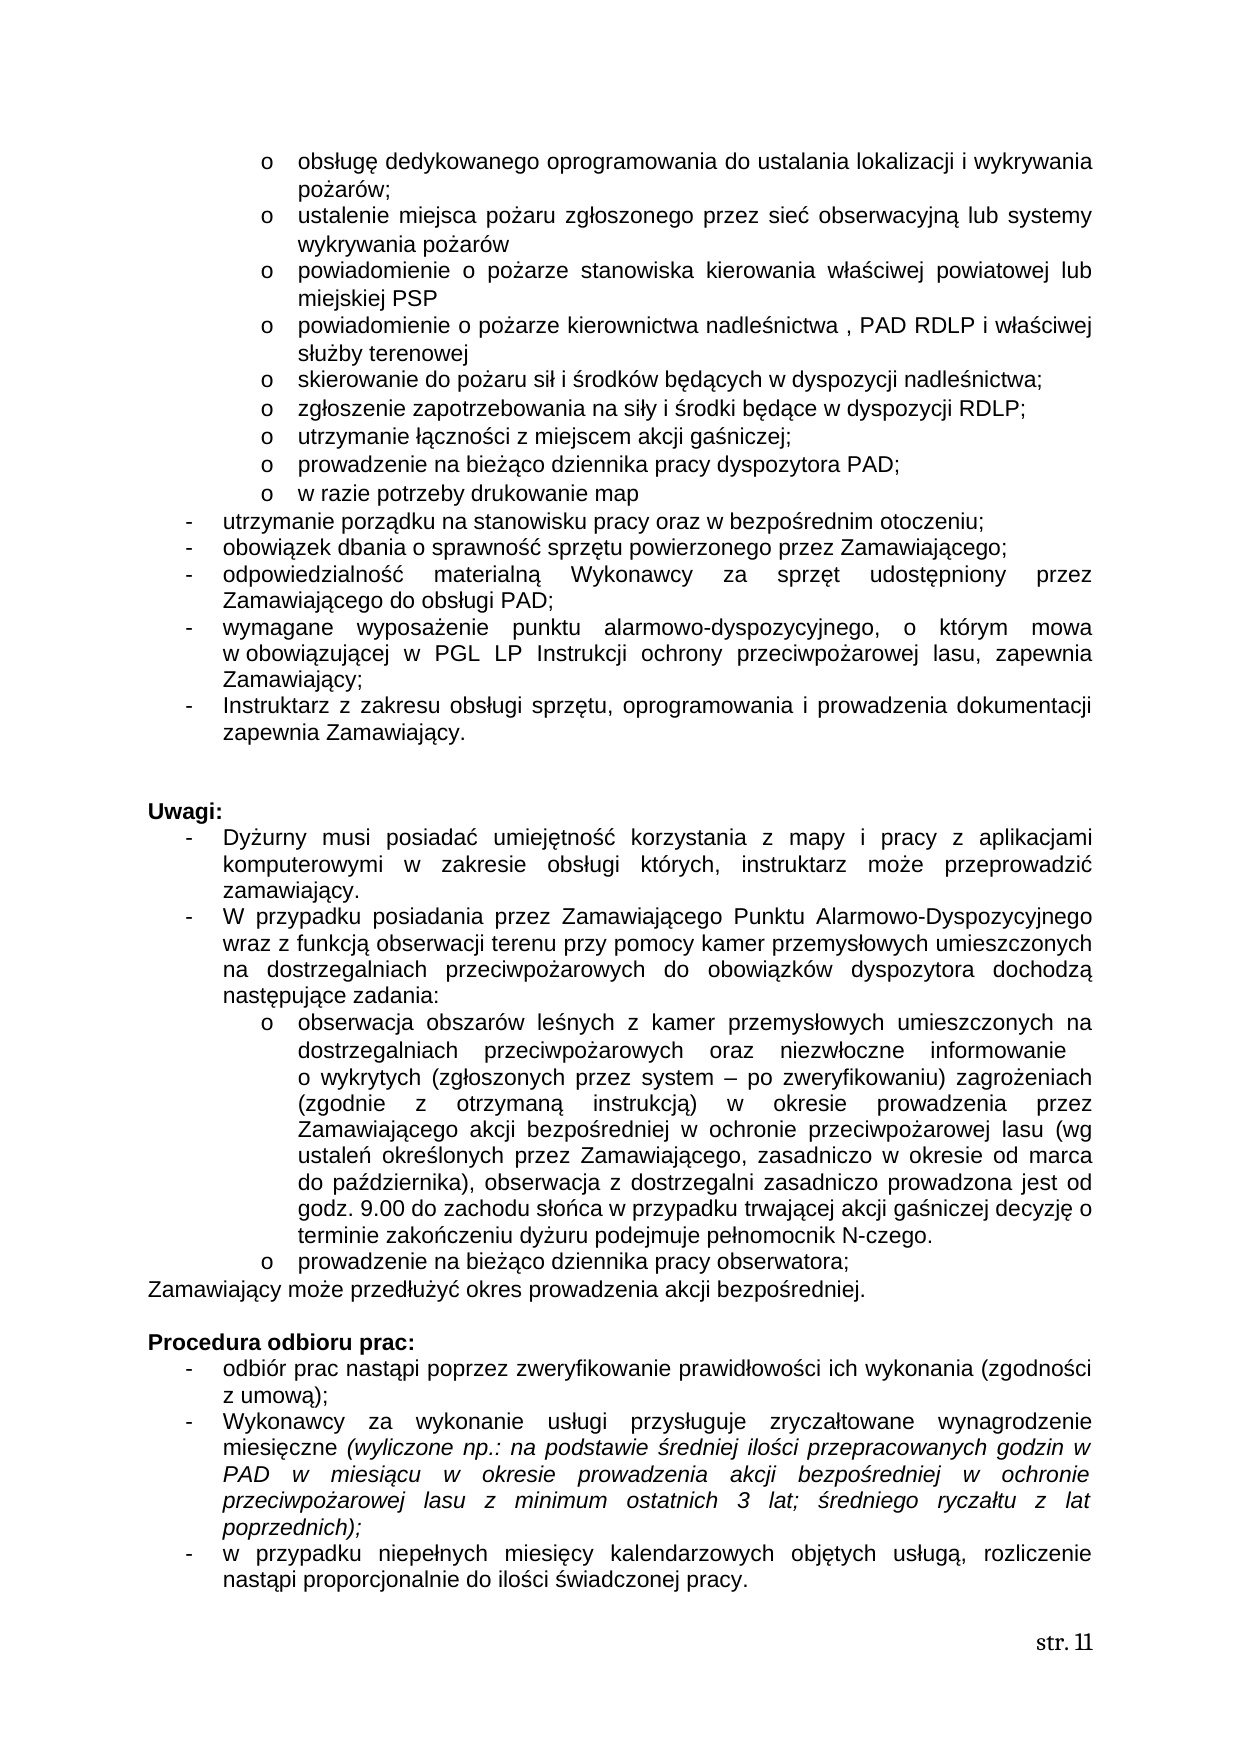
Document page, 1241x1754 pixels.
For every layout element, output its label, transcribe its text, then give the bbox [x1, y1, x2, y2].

text Zamawiający może przedłużyć okres prowadzenia akcji bezpośredniej. [148, 1276, 1093, 1303]
list odbiór prac nastąpi poprzez zweryfikowanie prawidłowości ich wykonania (zgodności z umową); [185, 1355, 1093, 1408]
list powiadomienie o pożarze stanowiska kierowania właściwej powiatowej lub miejskiej PSP [260, 257, 1093, 312]
list obserwacja obszarów leśnych z kamer przemysłowych umieszczonych na dostrzegalniach przeciwpożarowych oraz niezwłoczne informowanie o wykrytych (zgłoszonych przez system – po zweryfikowaniu) zagrożeniach (zgodnie z otrzymaną instrukcją) w okresie prowadzenia przez Zamawiającego akcji bezpośredniej w ochronie przeciwpożarowej lasu (wg ustaleń określonych przez Zamawiającego, zasadniczo w okresie od marca do października), obserwacja z dostrzegalni zasadniczo prowadzona jest od godz. 9.00 do zachodu słońca w przypadku trwającej akcji gaśniczej decyzję o terminie zakończeniu dyżuru podejmuje pełnomocnik N-czego. [260, 1009, 1093, 1248]
list W przypadku posiadania przez Zamawiającego Punktu Alarmowo-Dyspozycyjnego wraz z funkcją obserwacji terenu przy pomocy kamer przemysłowych umieszczonych na dostrzegalniach przeciwpożarowych do obowiązków dyspozytora dochodzą następujące zadania: [185, 903, 1093, 1009]
list wymagane wyposażenie punktu alarmowo-dyspozycyjnego, o którym mowa w obowiązującej w PGL LP Instrukcji ochrony przeciwpożarowej lasu, zapewnia Zamawiający; [185, 613, 1093, 692]
list zgłoszenie zapotrzebowania na siły i środki będące w dyspozycji RDLP; [260, 395, 1093, 423]
list w razie potrzeby drukowanie map [260, 480, 1093, 508]
list Instruktarz z zakresu obsługi sprzętu, oprogramowania i prowadzenia dokumentacji zapewnia Zamawiający. [185, 692, 1093, 745]
list odpowiedzialność materialną Wykonawcy za sprzęt udostępniony przez Zamawiającego do obsługi PAD; [185, 561, 1093, 613]
list ustalenie miejsca pożaru zgłoszonego przez sieć obserwacyjną lub systemy wykrywania pożarów [260, 202, 1093, 257]
list obsługę dedykowanego oprogramowania do ustalania lokalizacji i wykrywania pożarów; [260, 148, 1093, 202]
list powiadomienie o pożarze kierownictwa nadleśnictwa , PAD RDLP i właściwej służby terenowej [260, 312, 1093, 366]
list utrzymanie łączności z miejscem akcji gaśniczej; [260, 423, 1093, 451]
text Procedura odbioru prac: [148, 1329, 1093, 1355]
list prowadzenie na bieżąco dziennika pracy dyspozytora PAD; [260, 451, 1093, 480]
text Uwagi: [148, 798, 1093, 824]
list Wykonawcy za wykonanie usługi przysługuje zryczałtowane wynagrodzenie miesięczne (wyliczone np.: na podstawie średniej ilości przepracowanych godzin w PAD w miesiącu w okresie prowadzenia akcji bezpośredniej w ochronie przeciwpożarowej lasu z minimum ostatnich 3 lat; średniego ryczałtu z lat poprzednich); [185, 1408, 1093, 1540]
list Dyżurny musi posiadać umiejętność korzystania z mapy i pracy z aplikacjami komputerowymi w zakresie obsługi których, instruktarz może przeprowadzić zamawiający. [185, 824, 1093, 903]
list prowadzenie na bieżąco dziennika pracy obserwatora; [260, 1248, 1093, 1276]
list utrzymanie porządku na stanowisku pracy oraz w bezpośrednim otoczeniu; [185, 508, 1093, 534]
list w przypadku niepełnych miesięcy kalendarzowych objętych usługą, rozliczenie nastąpi proporcjonalnie do ilości świadczonej pracy. [185, 1540, 1093, 1592]
list obowiązek dbania o sprawność sprzętu powierzonego przez Zamawiającego; [185, 534, 1093, 561]
list skierowanie do pożaru sił i środków będących w dyspozycji nadleśnictwa; [260, 366, 1093, 395]
